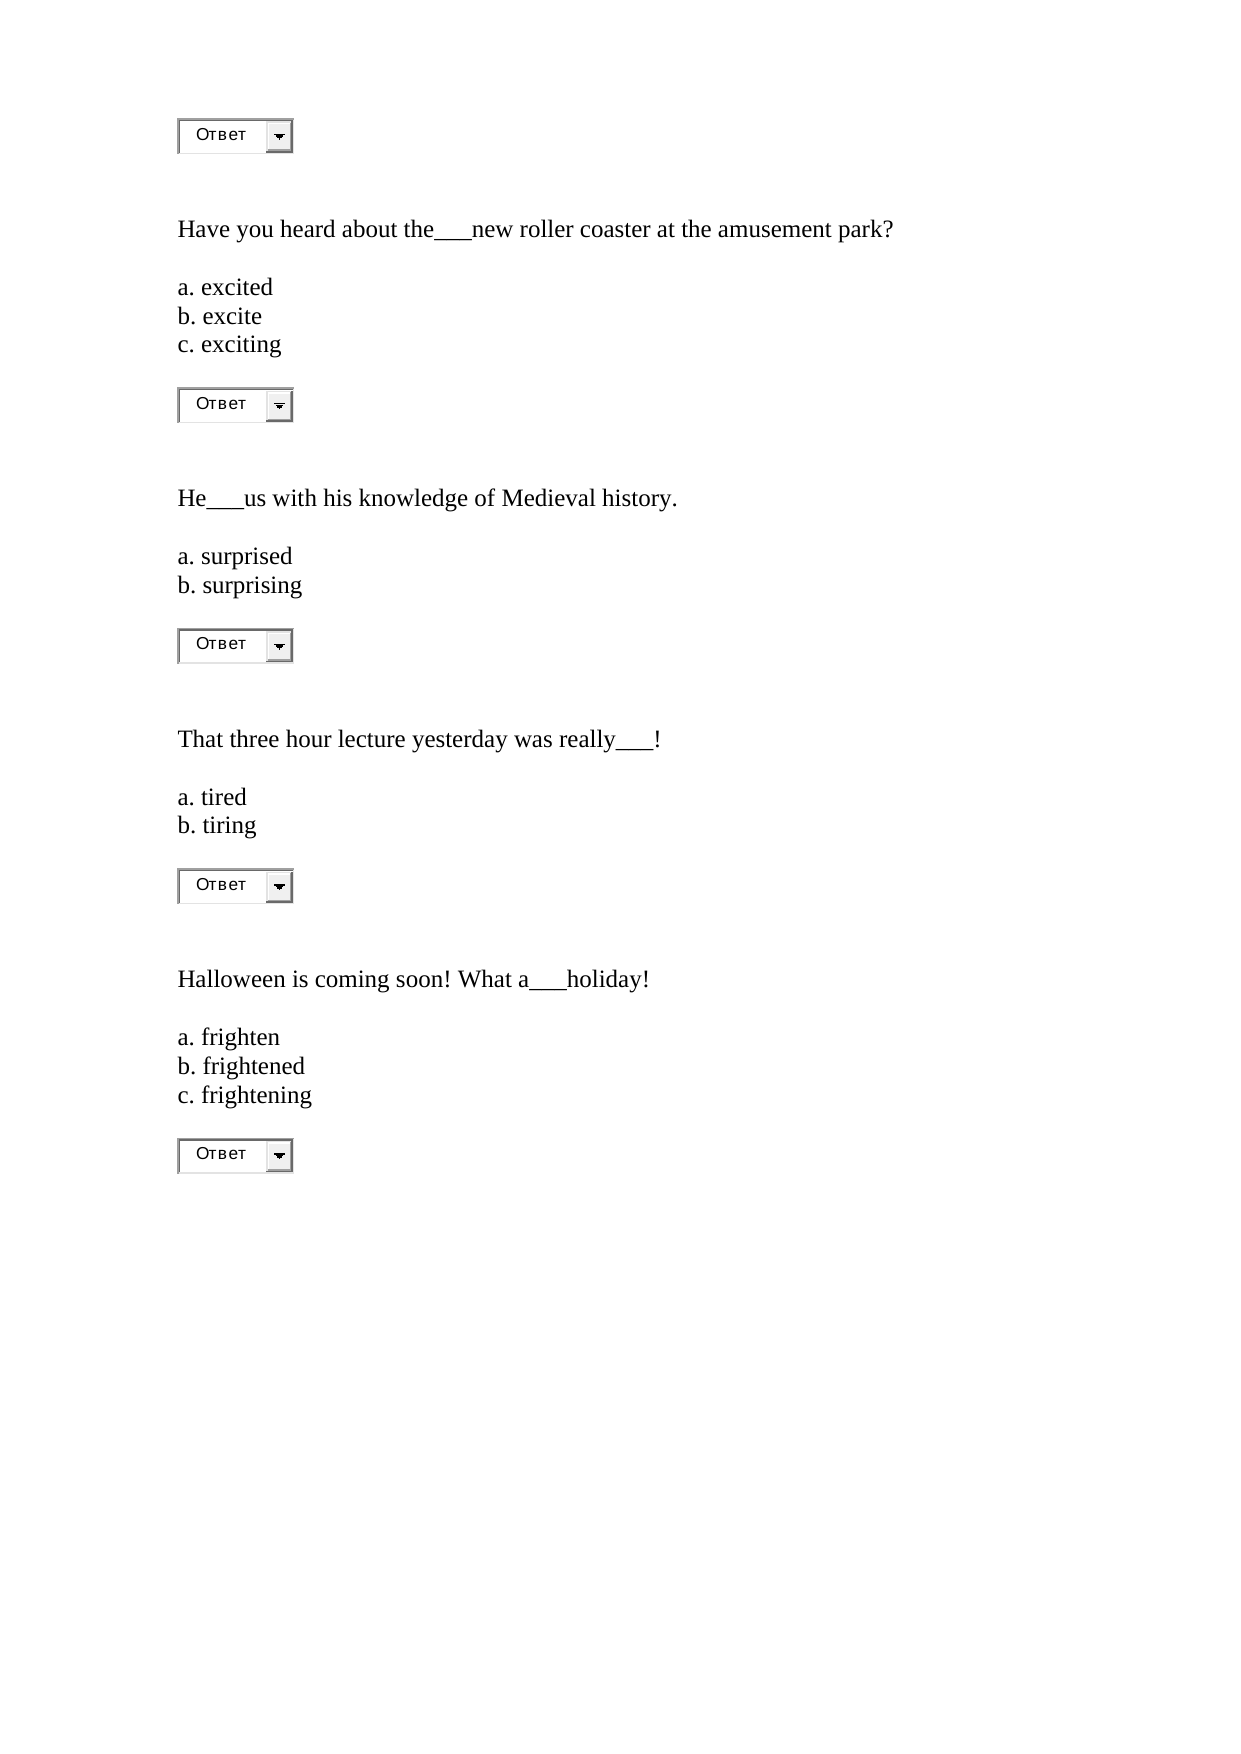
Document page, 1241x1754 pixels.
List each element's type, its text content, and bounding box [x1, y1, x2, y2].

text a. tired b. tiring [177, 782, 1152, 839]
text a. frighten b. frightened c. frightening [177, 1022, 1152, 1108]
text a. excited b. excite c. exciting [177, 272, 1152, 358]
text a. surprised b. surprising [177, 541, 1152, 599]
text He___us with his knowledge of Medieval history. [177, 483, 1152, 512]
text Have you heard about the___new roller coaster at the amusement park? [177, 214, 1152, 243]
text That three hour lecture yesterday was really___! [177, 724, 1152, 753]
text Halloween is coming soon! What a___holiday! [177, 964, 1152, 993]
